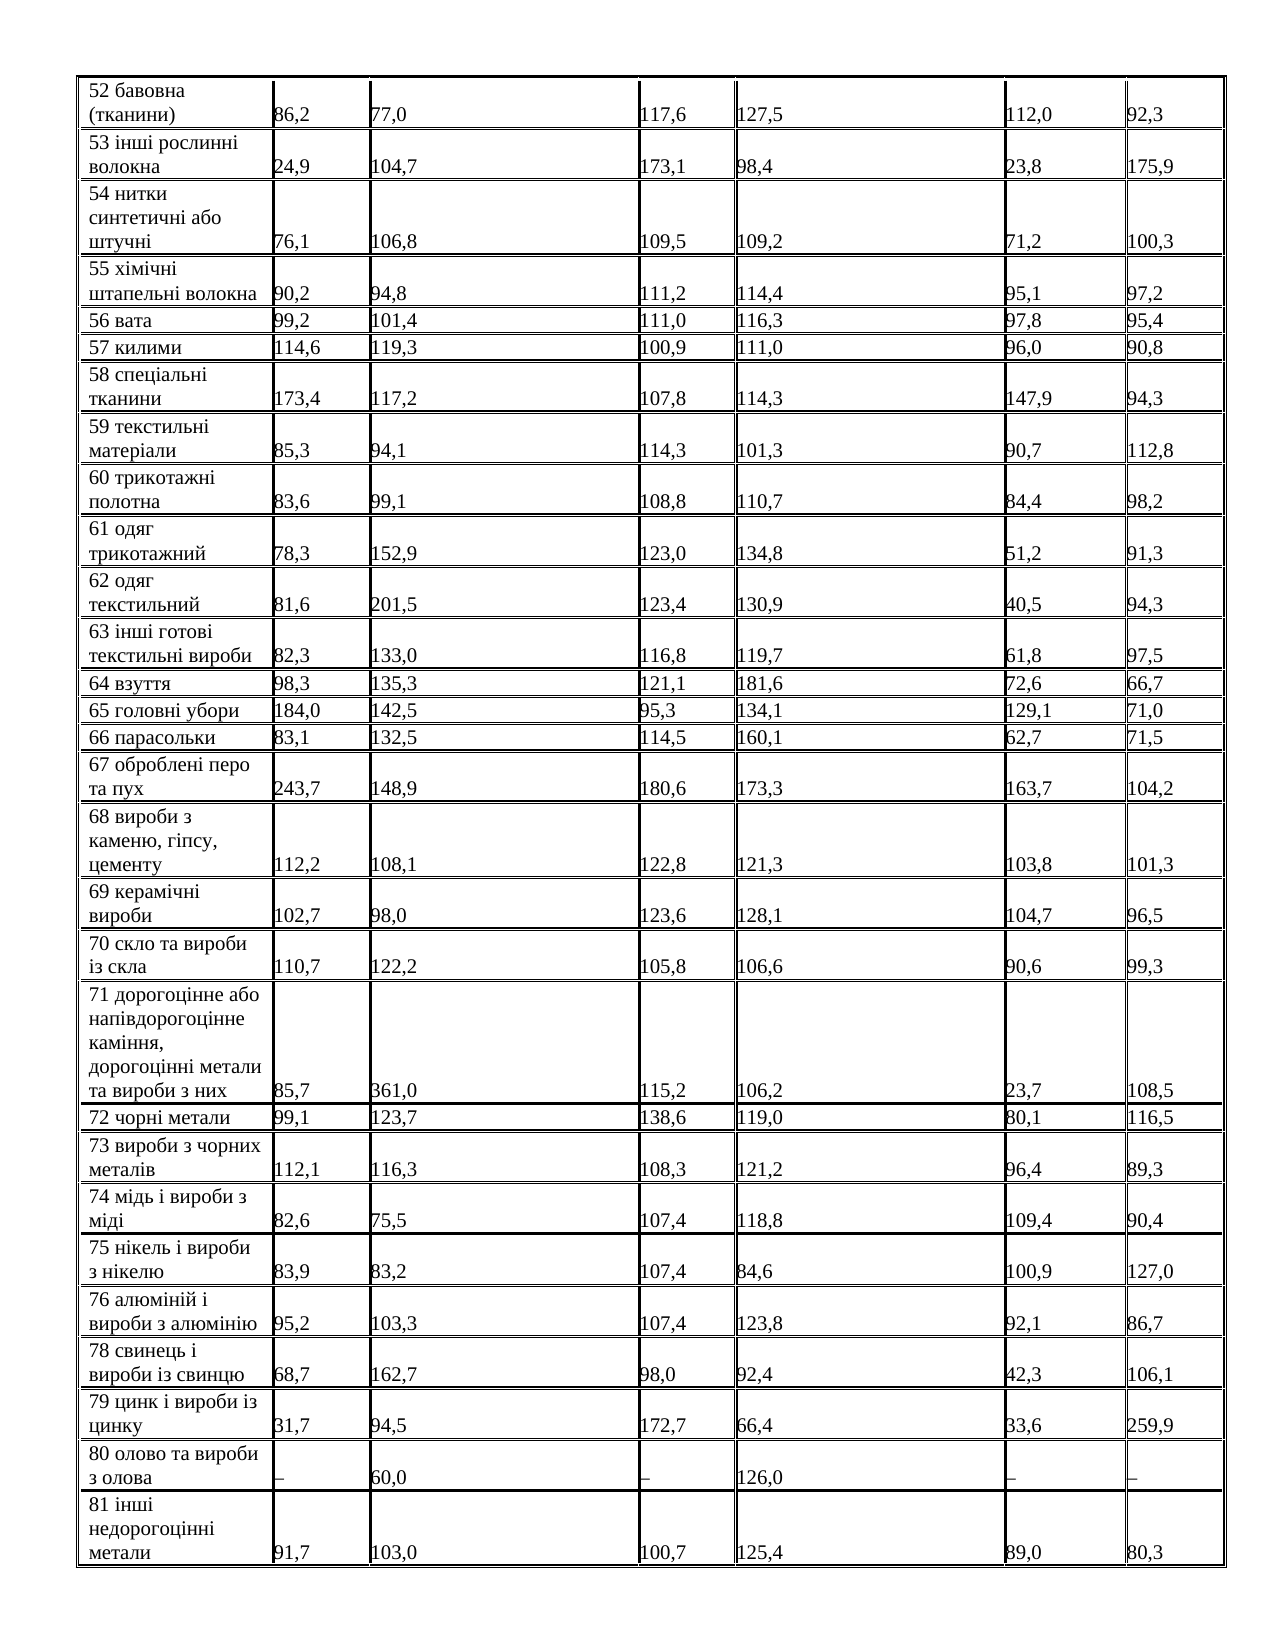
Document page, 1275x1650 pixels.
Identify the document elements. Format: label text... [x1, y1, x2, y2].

table_cell 123,4 [641, 568, 734, 616]
table_cell 78,3 [275, 517, 369, 564]
table_cell 152,9 [372, 517, 638, 564]
table_cell 89,0 [1005, 1492, 1127, 1564]
table_cell 103,8 [1007, 804, 1125, 876]
table_cell 173,4 [275, 363, 369, 410]
table_cell 123,7 [372, 1105, 638, 1129]
table_cell 80,3 [1127, 1489, 1223, 1564]
table_cell 94,5 [372, 1390, 638, 1437]
table_cell 96,0 [1007, 335, 1125, 359]
table_cell – [1128, 1438, 1224, 1489]
table_cell 97,8 [1007, 308, 1125, 332]
table_cell 90,8 [1127, 332, 1225, 359]
table_cell 102,7 [275, 879, 369, 927]
table_cell 31,7 [275, 1390, 369, 1437]
table_cell 106,1 [1127, 1335, 1225, 1386]
table_cell 112,8 [1128, 410, 1224, 462]
table_cell 92,1 [1007, 1287, 1125, 1335]
table_cell 56 вата [79, 305, 272, 332]
table_cell 132,5 [372, 725, 638, 749]
table_cell 76 алюмiнiй i вироби з алюмінію [79, 1284, 272, 1335]
table_cell 163,7 [1007, 753, 1125, 800]
table_cell 114,4 [738, 257, 1004, 304]
table_cell 84,6 [738, 1235, 1004, 1283]
table_cell 89,3 [1128, 1129, 1224, 1181]
table_cell 76,1 [275, 181, 369, 253]
table_cell 99,2 [275, 308, 369, 332]
table_cell 63 іншi готовi текстильні вироби [77, 616, 273, 667]
table_cell 103,3 [372, 1287, 638, 1335]
table_cell 72 чорнi метали [79, 1102, 272, 1129]
table_cell 90,2 [275, 257, 369, 304]
table_cell 59 текстильнi матерiали [79, 410, 272, 462]
table_cell 94,3 [1128, 565, 1224, 616]
table_cell 119,3 [372, 335, 638, 359]
table_cell 112,2 [275, 804, 369, 876]
table_cell 95,4 [1128, 305, 1224, 332]
table_cell 147,9 [1007, 363, 1125, 410]
table_cell 142,5 [372, 698, 638, 722]
table_cell 121,3 [738, 804, 1004, 876]
table_cell 84,4 [1007, 465, 1125, 513]
table_cell 116,8 [641, 619, 734, 667]
table_cell 243,7 [275, 753, 369, 800]
table_cell 133,0 [372, 619, 638, 667]
table_cell 33,6 [1007, 1390, 1125, 1437]
table_cell 42,3 [1007, 1338, 1125, 1386]
table_cell 75,5 [372, 1184, 638, 1232]
table_cell 108,8 [641, 465, 734, 513]
table_cell 66 парасольки [77, 722, 273, 749]
table_cell 138,6 [641, 1105, 734, 1129]
table_cell 106,2 [738, 982, 1004, 1102]
table_cell 123,0 [641, 517, 734, 564]
table_cell 100,9 [641, 335, 734, 359]
table_cell 82,3 [275, 619, 369, 667]
table_cell 108,5 [1128, 979, 1224, 1102]
table_cell 104,7 [1007, 879, 1125, 927]
table_cell 70 скло та вироби із скла [79, 927, 272, 978]
table_cell 97,2 [1128, 253, 1224, 304]
table_cell 121,1 [641, 671, 734, 694]
table_cell 99,1 [372, 465, 638, 513]
table_cell 111,0 [738, 335, 1004, 359]
table_cell 116,3 [372, 1133, 638, 1181]
table_cell 106,6 [738, 931, 1004, 978]
table_cell 81,6 [275, 568, 369, 616]
table_cell 82,6 [275, 1184, 369, 1232]
table_cell 122,2 [372, 931, 638, 978]
table_cell 54 нитки синтетичні або штучні [77, 178, 273, 253]
table_cell 201,5 [372, 568, 638, 616]
table_cell – [1007, 1441, 1125, 1489]
table_cell – [275, 1441, 369, 1489]
table_cell 107,4 [641, 1287, 734, 1335]
table_cell 58 спецiальнi тканини [79, 359, 272, 410]
table_cell 71,5 [1127, 722, 1225, 749]
table_cell 100,7 [639, 1489, 736, 1564]
table_cell 91,7 [273, 1492, 370, 1564]
table_cell 85,7 [275, 982, 369, 1102]
table_cell 64 взуття [79, 667, 272, 694]
table_cell 107,4 [641, 1184, 734, 1232]
table_cell 108,3 [641, 1133, 734, 1181]
table_cell 96,4 [1007, 1133, 1125, 1181]
table_cell 107,4 [641, 1235, 734, 1283]
table_cell 55 хiмiчнi штапельнi волокна [79, 253, 272, 304]
table_cell 77,0 [370, 77, 639, 126]
table_cell 114,6 [275, 335, 369, 359]
table_cell 104,2 [1128, 749, 1224, 800]
table_cell 96,5 [1127, 876, 1225, 927]
table_cell 98,2 [1127, 462, 1225, 513]
table_cell 361,0 [372, 982, 638, 1102]
table_cell 123,8 [738, 1287, 1004, 1335]
table_cell 118,8 [738, 1184, 1004, 1232]
table_cell 98,4 [738, 130, 1004, 178]
table_cell 108,1 [372, 804, 638, 876]
table_cell 62 одяг текстильний [79, 565, 272, 616]
table_cell 134,8 [738, 517, 1004, 564]
table_cell 61,8 [1007, 619, 1125, 667]
table_cell 92,4 [738, 1338, 1004, 1386]
table_cell 110,7 [738, 465, 1004, 513]
table_cell 61 одяг трикотажний [79, 513, 272, 564]
table_cell 98,0 [372, 879, 638, 927]
table_cell 86,7 [1128, 1284, 1224, 1335]
table_cell 65 головнi убори [79, 695, 272, 722]
table_cell 119,0 [738, 1105, 1004, 1129]
table_cell 98,3 [275, 671, 369, 694]
table_cell 127,0 [1128, 1232, 1223, 1283]
table_cell – [641, 1441, 734, 1489]
table_cell 162,7 [372, 1338, 638, 1386]
table_cell 90,7 [1007, 414, 1125, 462]
table_cell 51,2 [1007, 517, 1125, 564]
table_cell 68 вироби з каменю, гiпсу, цементу [79, 800, 272, 876]
table_cell 95,1 [1007, 257, 1125, 304]
table_cell 127,5 [736, 77, 1005, 126]
table_cell 53 іншi рослиннi волокна [79, 126, 272, 178]
table_cell 71,0 [1128, 695, 1224, 722]
table_cell 57 килими [77, 332, 273, 359]
table_cell 79 цинк i вироби із цинку [79, 1386, 272, 1437]
table_cell 71,2 [1007, 181, 1125, 253]
table_cell 160,1 [738, 725, 1004, 749]
table_cell 74 мiдь i вироби з міді [77, 1181, 273, 1232]
table_cell 121,2 [738, 1133, 1004, 1181]
table_cell 23,8 [1007, 130, 1125, 178]
table_cell 94,8 [372, 257, 638, 304]
table_cell 125,4 [736, 1492, 1005, 1564]
table_cell 114,3 [641, 414, 734, 462]
table_cell 134,1 [738, 698, 1004, 722]
table_cell 66,7 [1128, 667, 1224, 694]
table_cell 122,8 [641, 804, 734, 876]
table_cell 98,0 [641, 1338, 734, 1386]
table_cell 110,7 [275, 931, 369, 978]
table_cell 172,7 [641, 1390, 734, 1437]
table_cell 173,3 [738, 753, 1004, 800]
table_cell 112,1 [275, 1133, 369, 1181]
table_cell 80 олово та вироби з олова [79, 1438, 272, 1489]
table_cell 83,1 [275, 725, 369, 749]
table_cell 104,7 [372, 130, 638, 178]
table_cell 23,7 [1007, 982, 1125, 1102]
table_cell 180,6 [641, 753, 734, 800]
table_cell 109,5 [641, 181, 734, 253]
table_cell 119,7 [738, 619, 1004, 667]
table_cell 117,2 [372, 363, 638, 410]
table_cell 101,3 [1128, 800, 1224, 876]
table_cell 69 керамiчнi вироби [77, 876, 273, 927]
table_cell 173,1 [641, 130, 734, 178]
table_cell 60 трикотажні полотна [77, 462, 273, 513]
table_cell 129,1 [1007, 698, 1125, 722]
table_cell 116,5 [1128, 1102, 1223, 1129]
table_cell 115,2 [641, 982, 734, 1102]
table_cell 73 вироби з чорних металів [79, 1129, 272, 1181]
table_cell 100,9 [1007, 1235, 1125, 1283]
table_cell 103,0 [370, 1492, 639, 1564]
table_cell 101,4 [372, 308, 638, 332]
table_cell 72,6 [1007, 671, 1125, 694]
table_cell 83,6 [275, 465, 369, 513]
table_cell 83,9 [275, 1235, 369, 1283]
table_cell 97,5 [1127, 616, 1225, 667]
table_cell 114,3 [738, 363, 1004, 410]
table_cell 123,6 [641, 879, 734, 927]
table_cell 112,0 [1005, 78, 1127, 126]
table_cell 106,8 [372, 181, 638, 253]
table_cell 83,2 [372, 1235, 638, 1283]
table_cell 101,3 [738, 414, 1004, 462]
table_cell 99,1 [275, 1105, 369, 1129]
table_cell 71 дорогоцінне або напівдорогоцінне каміння, дорогоцінні метали та вироби з них [79, 979, 272, 1102]
table_cell 95,3 [641, 698, 734, 722]
table_cell 130,9 [738, 568, 1004, 616]
table_cell 117,6 [639, 77, 736, 126]
table_cell 175,9 [1128, 126, 1224, 178]
table_cell 184,0 [275, 698, 369, 722]
table_cell 128,1 [738, 879, 1004, 927]
table_cell 90,4 [1127, 1181, 1225, 1232]
table_cell 109,2 [738, 181, 1004, 253]
table_cell 107,8 [641, 363, 734, 410]
table_cell 66,4 [738, 1390, 1004, 1437]
table_cell 75 нiкель i вироби з нікелю [79, 1232, 272, 1283]
table_cell 100,3 [1127, 178, 1225, 253]
table_cell 60,0 [372, 1441, 638, 1489]
table_cell 91,3 [1128, 513, 1224, 564]
table_cell 24,9 [275, 130, 369, 178]
table_cell 85,3 [275, 414, 369, 462]
table_cell 78 свинець і вироби із свинцю [77, 1335, 273, 1386]
table_cell 181,6 [738, 671, 1004, 694]
table_cell 80,1 [1007, 1105, 1125, 1129]
table_cell 109,4 [1007, 1184, 1125, 1232]
table_cell 94,1 [372, 414, 638, 462]
table_cell 126,0 [738, 1441, 1004, 1489]
table_cell 114,5 [641, 725, 734, 749]
table_cell 99,3 [1128, 927, 1224, 978]
table_cell 116,3 [738, 308, 1004, 332]
table_cell 52 бавовна (тканини) [79, 78, 273, 126]
table_cell 111,2 [641, 257, 734, 304]
table_cell 94,3 [1128, 359, 1224, 410]
table_cell 86,2 [273, 77, 370, 126]
table_cell 68,7 [275, 1338, 369, 1386]
table_cell 105,8 [641, 931, 734, 978]
table_cell 259,9 [1128, 1386, 1224, 1437]
table_cell 111,0 [641, 308, 734, 332]
table_cell 135,3 [372, 671, 638, 694]
table_cell 67 обробленi перо та пух [79, 749, 272, 800]
table_cell 92,3 [1127, 78, 1223, 126]
table_cell 90,6 [1007, 931, 1125, 978]
table_cell 62,7 [1007, 725, 1125, 749]
table_cell 40,5 [1007, 568, 1125, 616]
table_cell 148,9 [372, 753, 638, 800]
table_cell 95,2 [275, 1287, 369, 1335]
table_cell 81 іншi недорогоцінні метали [79, 1489, 273, 1564]
